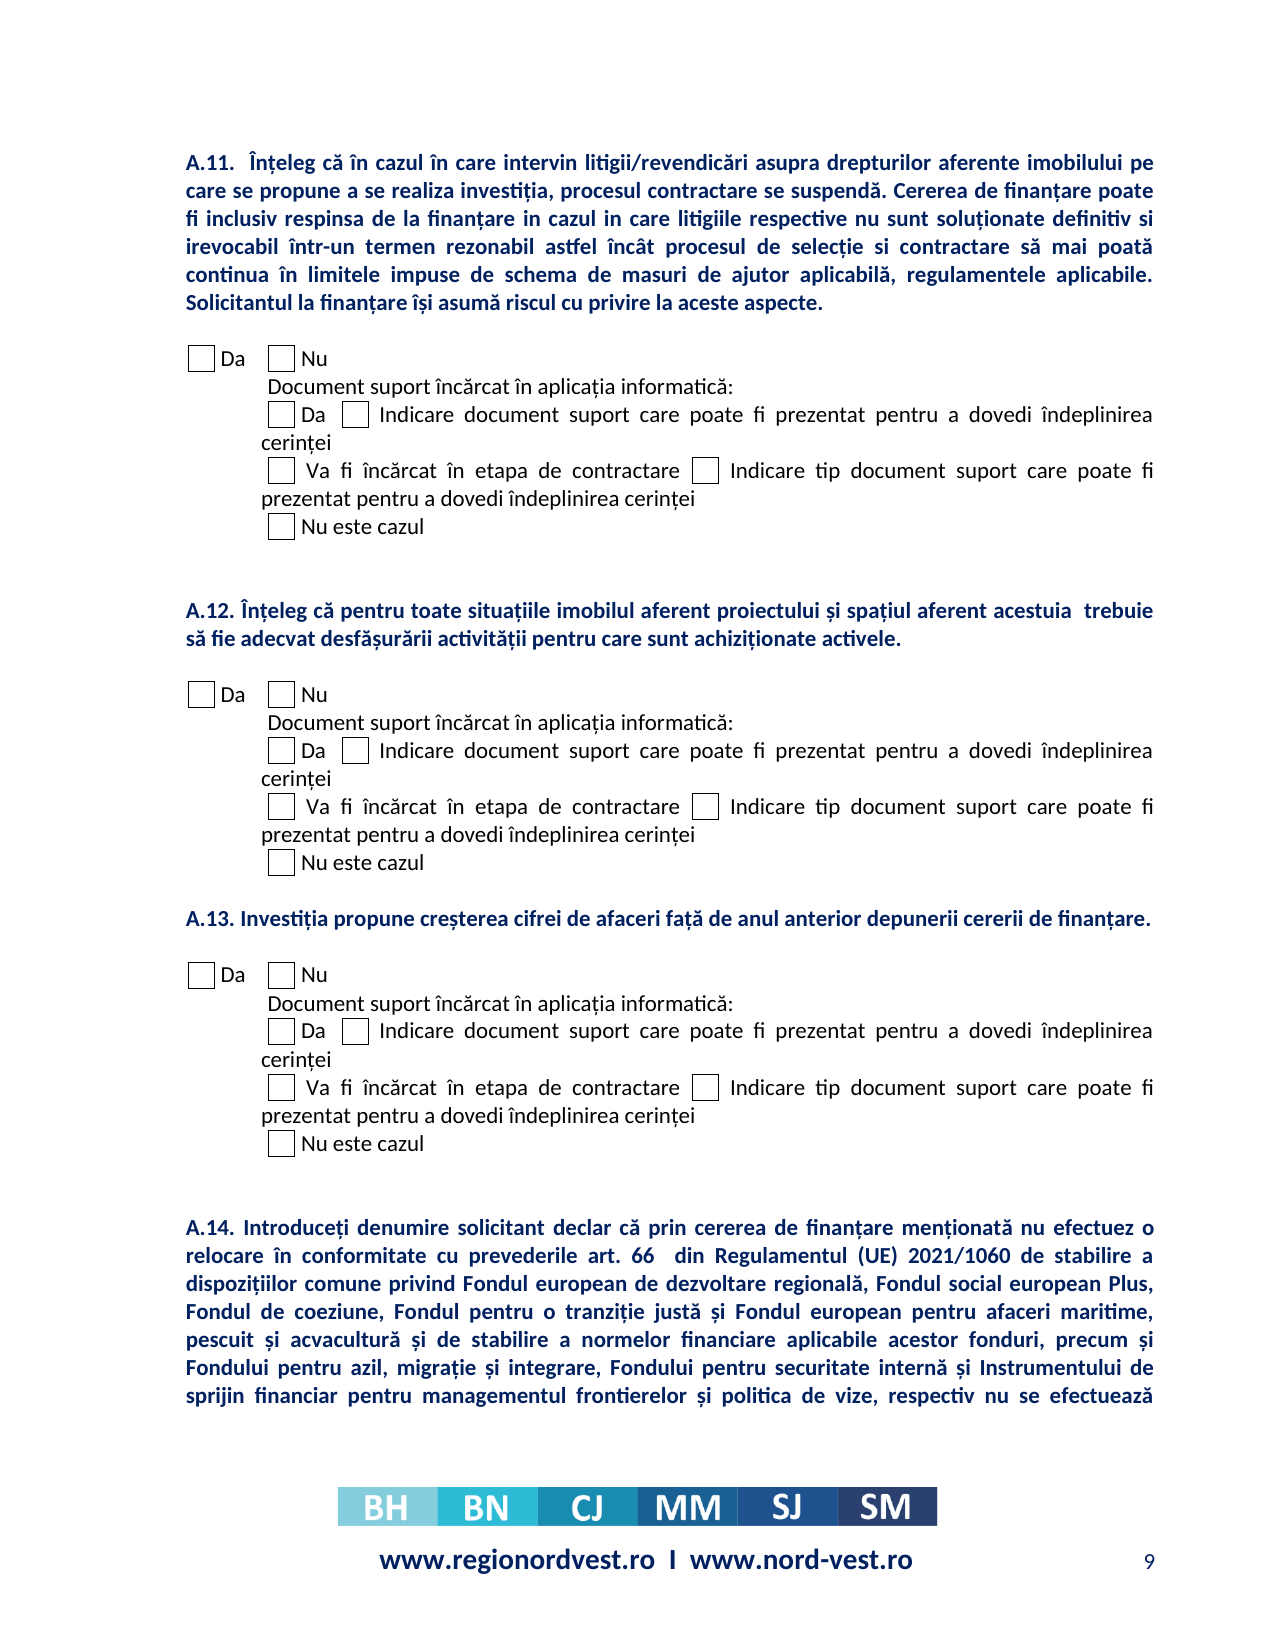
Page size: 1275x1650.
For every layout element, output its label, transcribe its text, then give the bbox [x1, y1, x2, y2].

list Nu este cazul [261, 1129, 1155, 1157]
list Nu este cazul [261, 848, 1155, 877]
list A.11. Înțeleg că în cazul în care intervin litigii/revendicări asupra drepturilor aferente imobilului pe care se propune a se realiza investiția, procesul contractare se suspendă. Cererea de finanțare poate fi inclusiv respinsa de la finanțare in cazul in care litigiile respective nu sunt soluționate definitiv si irevocabil într-un termen rezonabil astfel încât procesul de selecție si contractare să mai poată continua în limitele impuse de schema de masuri de ajutor aplicabilă, regulamentele aplicabile. Solicitantul la finanțare își asumă riscul cu privire la aceste aspecte. [186, 148, 1155, 316]
list Da Indicare document suport care poate fi prezentat pentru a dovedi îndeplinirea cerinței [261, 400, 1155, 456]
list Da Indicare document suport care poate fi prezentat pentru a dovedi îndeplinirea cerinței [261, 1017, 1155, 1073]
list Nu este cazul [261, 512, 1155, 540]
list Va fi încărcat în etapa de contractare Indicare tip document suport care poate fi prezentat pentru a dovedi îndeplinirea cerinței [261, 792, 1155, 848]
list Va fi încărcat în etapa de contractare Indicare tip document suport care poate fi prezentat pentru a dovedi îndeplinirea cerinței [261, 456, 1155, 512]
picture [337, 1487, 938, 1526]
list A.12. Înțeleg că pentru toate situațiile imobilul aferent proiectului și spațiul aferent acestuia trebuie să fie adecvat desfășurării activității pentru care sunt achiziționate activele. [186, 596, 1155, 652]
list Document suport încărcat în aplicația informatică: [187, 708, 1155, 736]
list A.13. Investiția propune creșterea cifrei de afaceri față de anul anterior depunerii cererii de finanțare. [186, 904, 1155, 933]
list Da Nu [187, 344, 1155, 372]
list Da Nu [187, 680, 1155, 708]
list Document suport încărcat în aplicația informatică: [187, 989, 1155, 1017]
list Da Indicare document suport care poate fi prezentat pentru a dovedi îndeplinirea cerinței [261, 736, 1155, 792]
list Va fi încărcat în etapa de contractare Indicare tip document suport care poate fi prezentat pentru a dovedi îndeplinirea cerinței [261, 1073, 1155, 1129]
list Document suport încărcat în aplicația informatică: [187, 372, 1155, 400]
list Da Nu [187, 961, 1155, 989]
